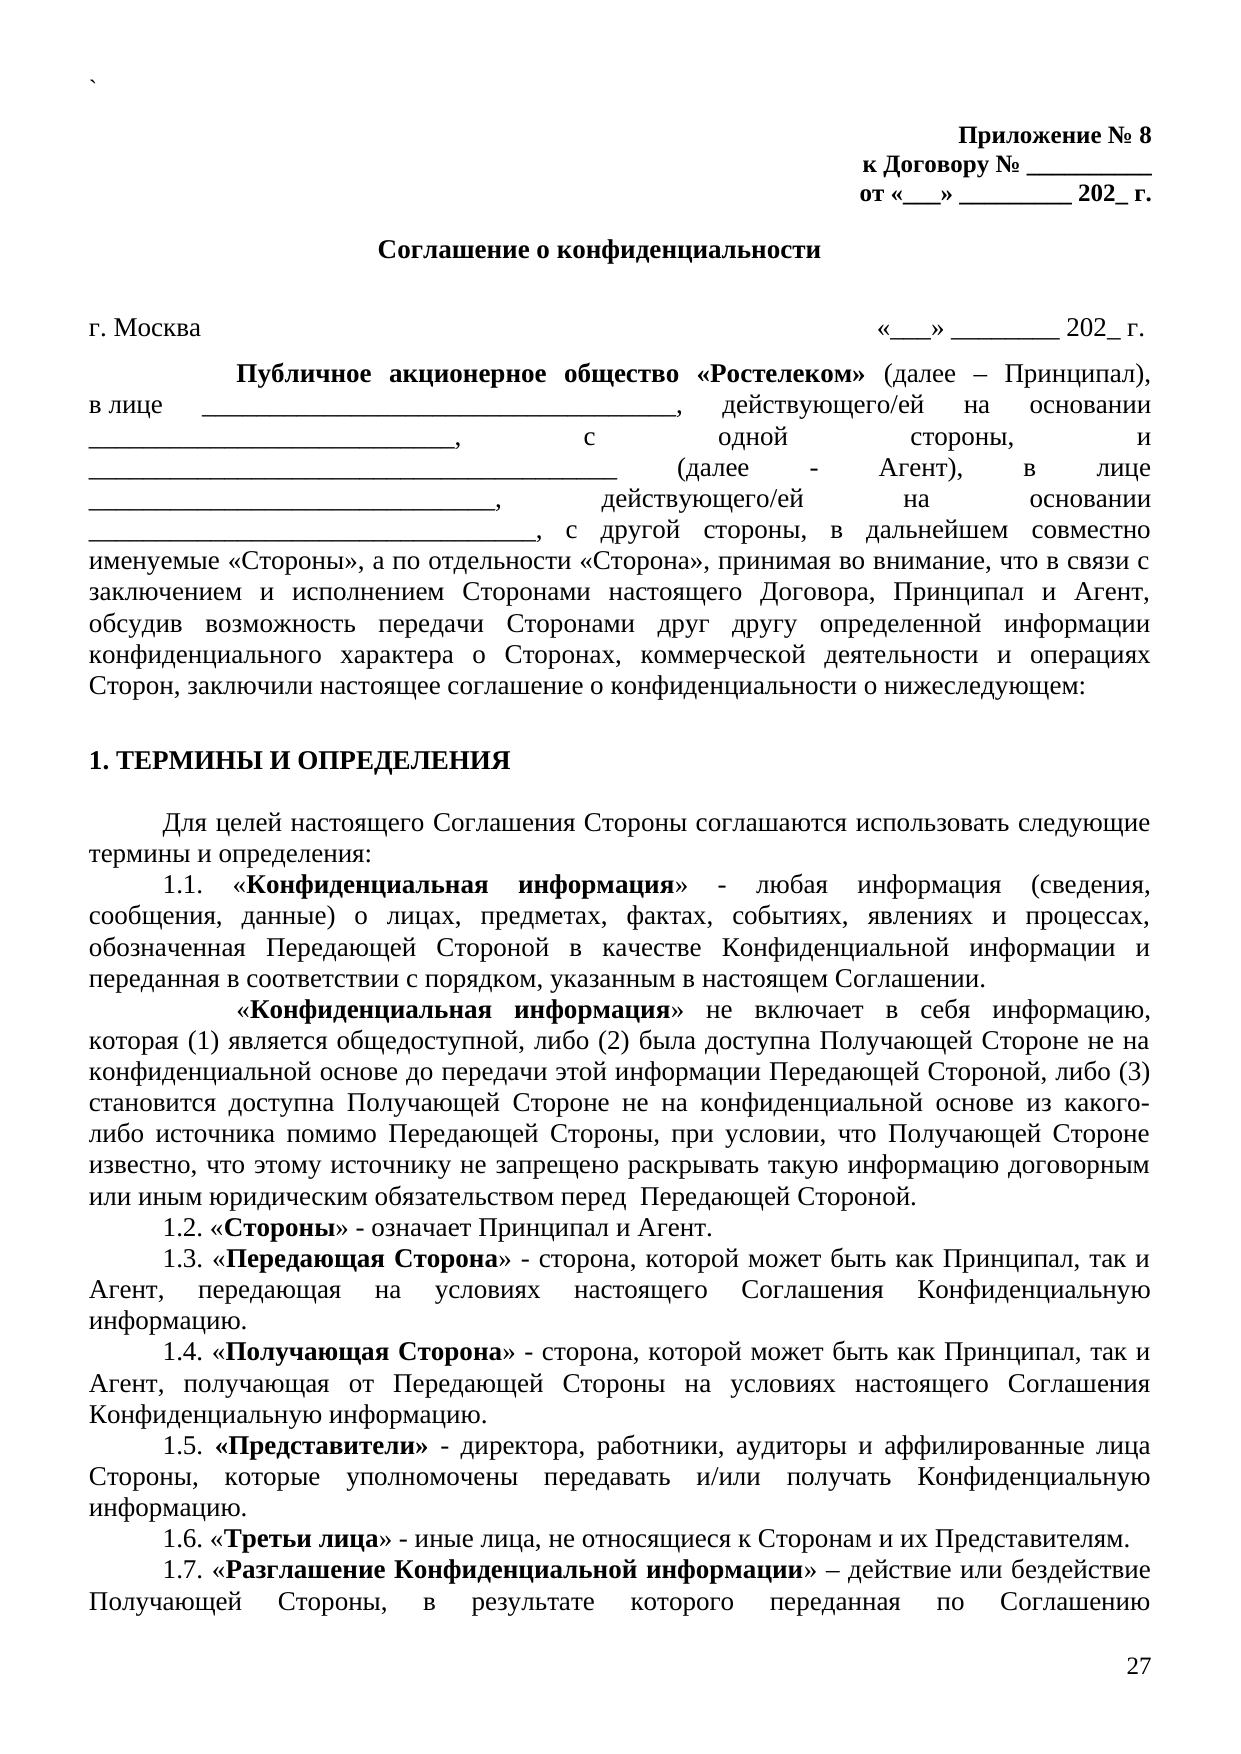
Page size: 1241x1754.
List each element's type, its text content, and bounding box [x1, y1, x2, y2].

text Публичное акционерное общество «Ростелеком» (далее – Принципал), в лице ___________________________________, действующего/ей на основании ___________________________, с одной стороны, и _______________________________________ (далее - Агент), в лице ______________________________, действующего/ей на основании _________________________________, с другой стороны, в дальнейшем совместно именуемые «Стороны», а по отдельности «Сторона», принимая во внимание, что в связи с заключением и исполнением Сторонами настоящего Договора, Принципал и Агент, обсудив возможность передачи Сторонами друг другу определенной информации конфиденциального характера о Сторонах, коммерческой деятельности и операциях Сторон, заключили настоящее соглашение о конфиденциальности о нижеследующем: [89, 357, 1152, 700]
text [89, 1553, 1152, 1616]
text от «___» _________ 202_ г. [753, 178, 1152, 207]
text г. Москва «___» ________ 202_ г. [89, 311, 1152, 342]
text Соглашение о конфиденциальности [32, 236, 1166, 264]
text 1.5. «Представители» - директора, работники, аудиторы и аффилированные лица Стороны, которые уполномочены передавать и/или получать Конфиденциальную информацию. [89, 1429, 1152, 1522]
text 1.1. «Конфиденциальная информация» - любая информация (сведения, сообщения, данные) о лицах, предметах, фактах, событиях, явлениях и процессах, обозначенная Передающей Стороной в качестве Конфиденциальной информации и переданная в соответствии с порядком, указанным в настоящем Соглашении. [89, 868, 1152, 993]
text Приложение № 8 [89, 118, 1152, 149]
text 1. ТЕРМИНЫ И ОПРЕДЕЛЕНИЯ [89, 744, 1154, 775]
text 1.6. «Третьи лица» - иные лица, не относящиеся к Сторонам и их Представителям. [89, 1522, 1152, 1553]
text к Договору № __________ [753, 149, 1152, 178]
text Для целей настоящего Соглашения Стороны соглашаются использовать следующие термины и определения: [89, 806, 1152, 868]
text 1.3. «Передающая Сторона» - сторона, которой может быть как Принципал, так и Агент, передающая на условиях настоящего Соглашения Конфиденциальную информацию. [89, 1242, 1152, 1336]
text 1.2. «Стороны» - означает Принципал и Агент. [89, 1211, 1152, 1242]
text 1.4. «Получающая Сторона» - сторона, которой может быть как Принципал, так и Агент, получающая от Передающей Стороны на условиях настоящего Соглашения Конфиденциальную информацию. [89, 1336, 1152, 1429]
text «Конфиденциальная информация» не включает в себя информацию, которая (1) является общедоступной, либо (2) была доступна Получающей Стороне не на конфиденциальной основе до передачи этой информации Передающей Стороной, либо (3) становится доступна Получающей Стороне не на конфиденциальной основе из какого-либо источника помимо Передающей Стороны, при условии, что Получающей Стороне известно, что этому источнику не запрещено раскрывать такую информацию договорным или иным юридическим обязательством перед Передающей Стороной. [89, 993, 1152, 1211]
